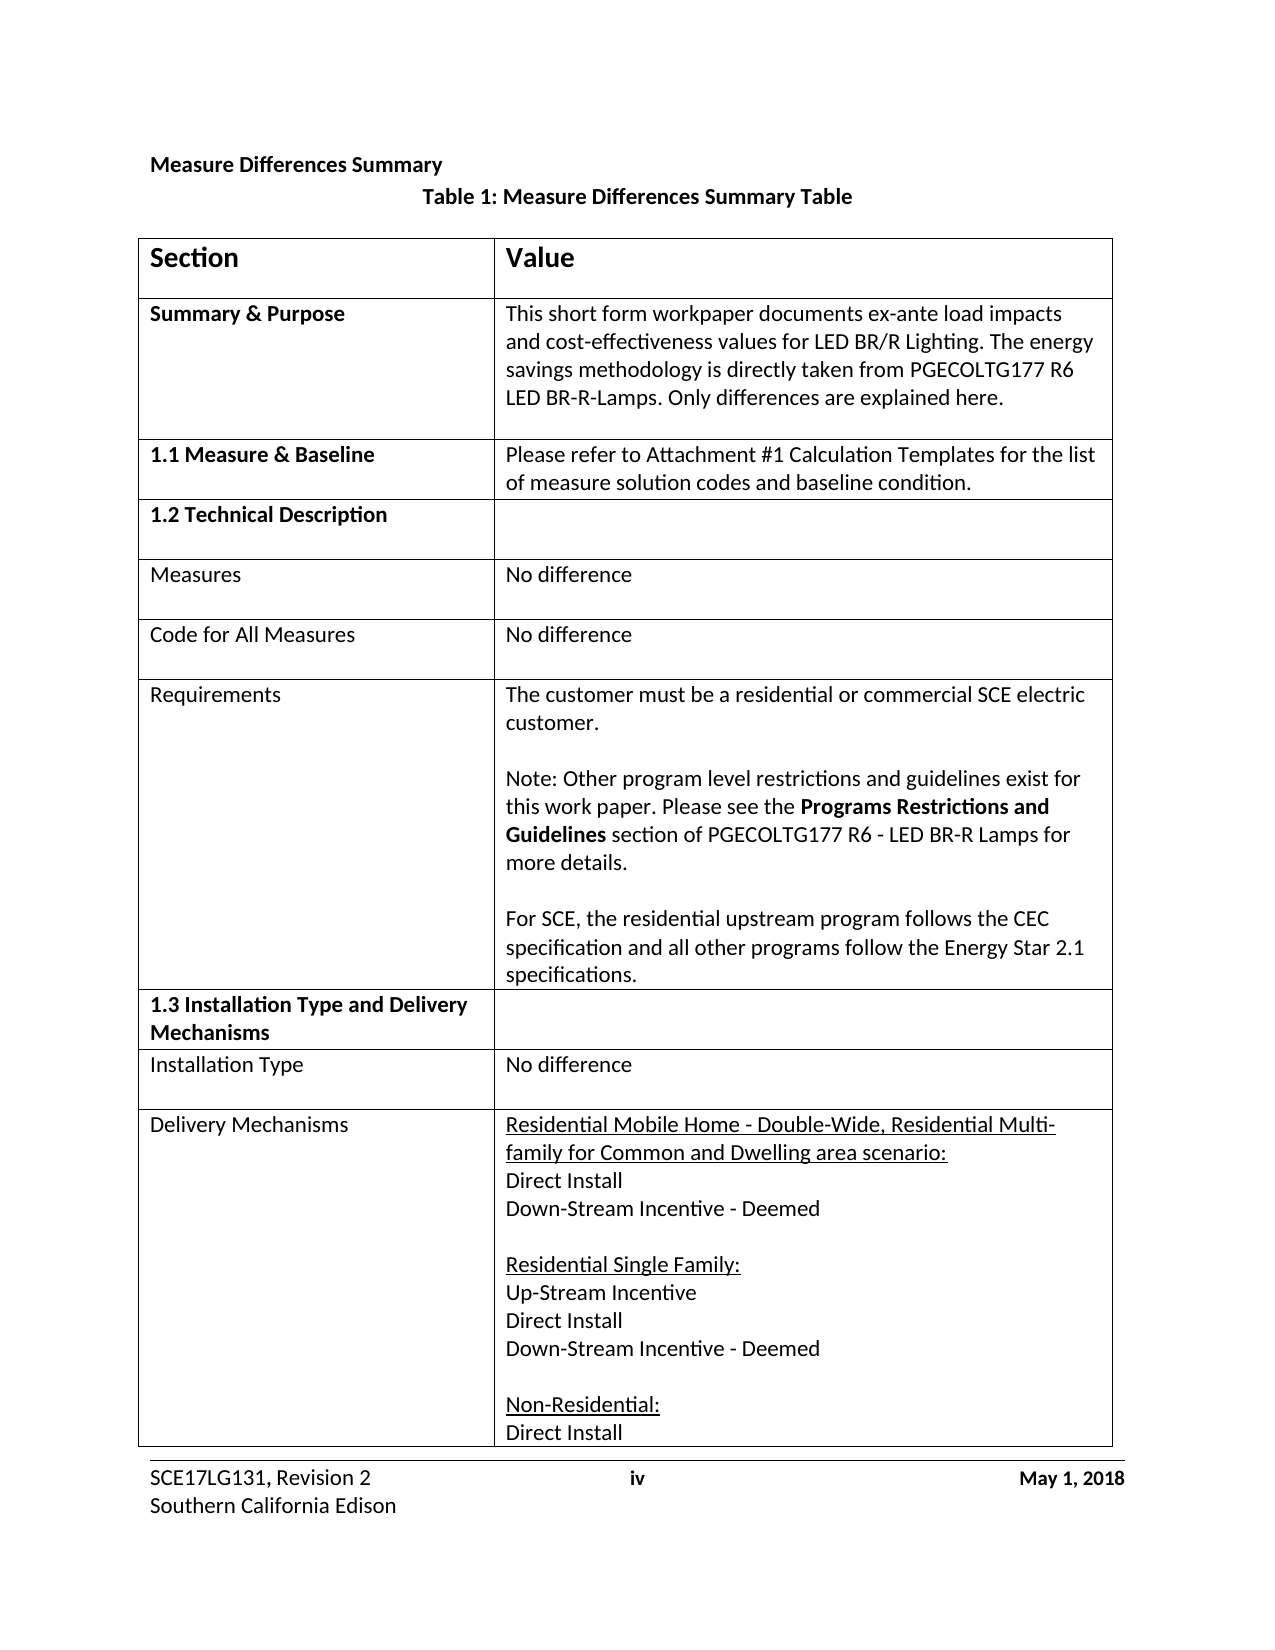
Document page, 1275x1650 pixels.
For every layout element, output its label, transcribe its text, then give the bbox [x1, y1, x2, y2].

table_header Value [495, 239, 1112, 298]
table_cell 1.3 Installation Type and Delivery Mechanisms [139, 990, 494, 1049]
table_cell Requirements [139, 680, 494, 989]
table_cell 1.1 Measure & Baseline [139, 440, 494, 499]
table_cell Delivery Mechanisms [139, 1110, 494, 1446]
table_cell No difference [495, 1050, 1112, 1109]
table_header Section [139, 239, 494, 298]
table_cell 1.2 Technical Description [139, 500, 494, 559]
table_cell Measures [139, 560, 494, 619]
table_cell The customer must be a residential or commercial SCE electric customer. Note: Other program level restrictions and guidelines exist for this work paper. Please see the Programs Restrictions and Guidelines section of PGECOLTG177 R6 - LED BR-R Lamps for more details. For SCE, the residential upstream program follows the CEC specification and all other programs follow the Energy Star 2.1 specifications. [495, 680, 1112, 989]
table_cell No difference [495, 560, 1112, 619]
table_cell [495, 990, 1112, 1049]
text Measure Differences Summary [150, 150, 1125, 178]
table_cell Summary & Purpose [139, 299, 494, 439]
table_cell This short form workpaper documents ex-ante load impacts and cost-effectiveness values for LED BR/R Lighting. The energy savings methodology is directly taken from PGECOLTG177 R6 LED BR-R-Lamps. Only differences are explained here. [495, 299, 1112, 439]
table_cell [495, 1110, 1112, 1446]
table_cell Installation Type [139, 1050, 494, 1109]
table_cell Please refer to Attachment #1 Calculation Templates for the list of measure solution codes and baseline condition. [495, 440, 1112, 499]
table_cell No difference [495, 620, 1112, 679]
table_cell [495, 500, 1112, 559]
table_cell Code for All Measures [139, 620, 494, 679]
